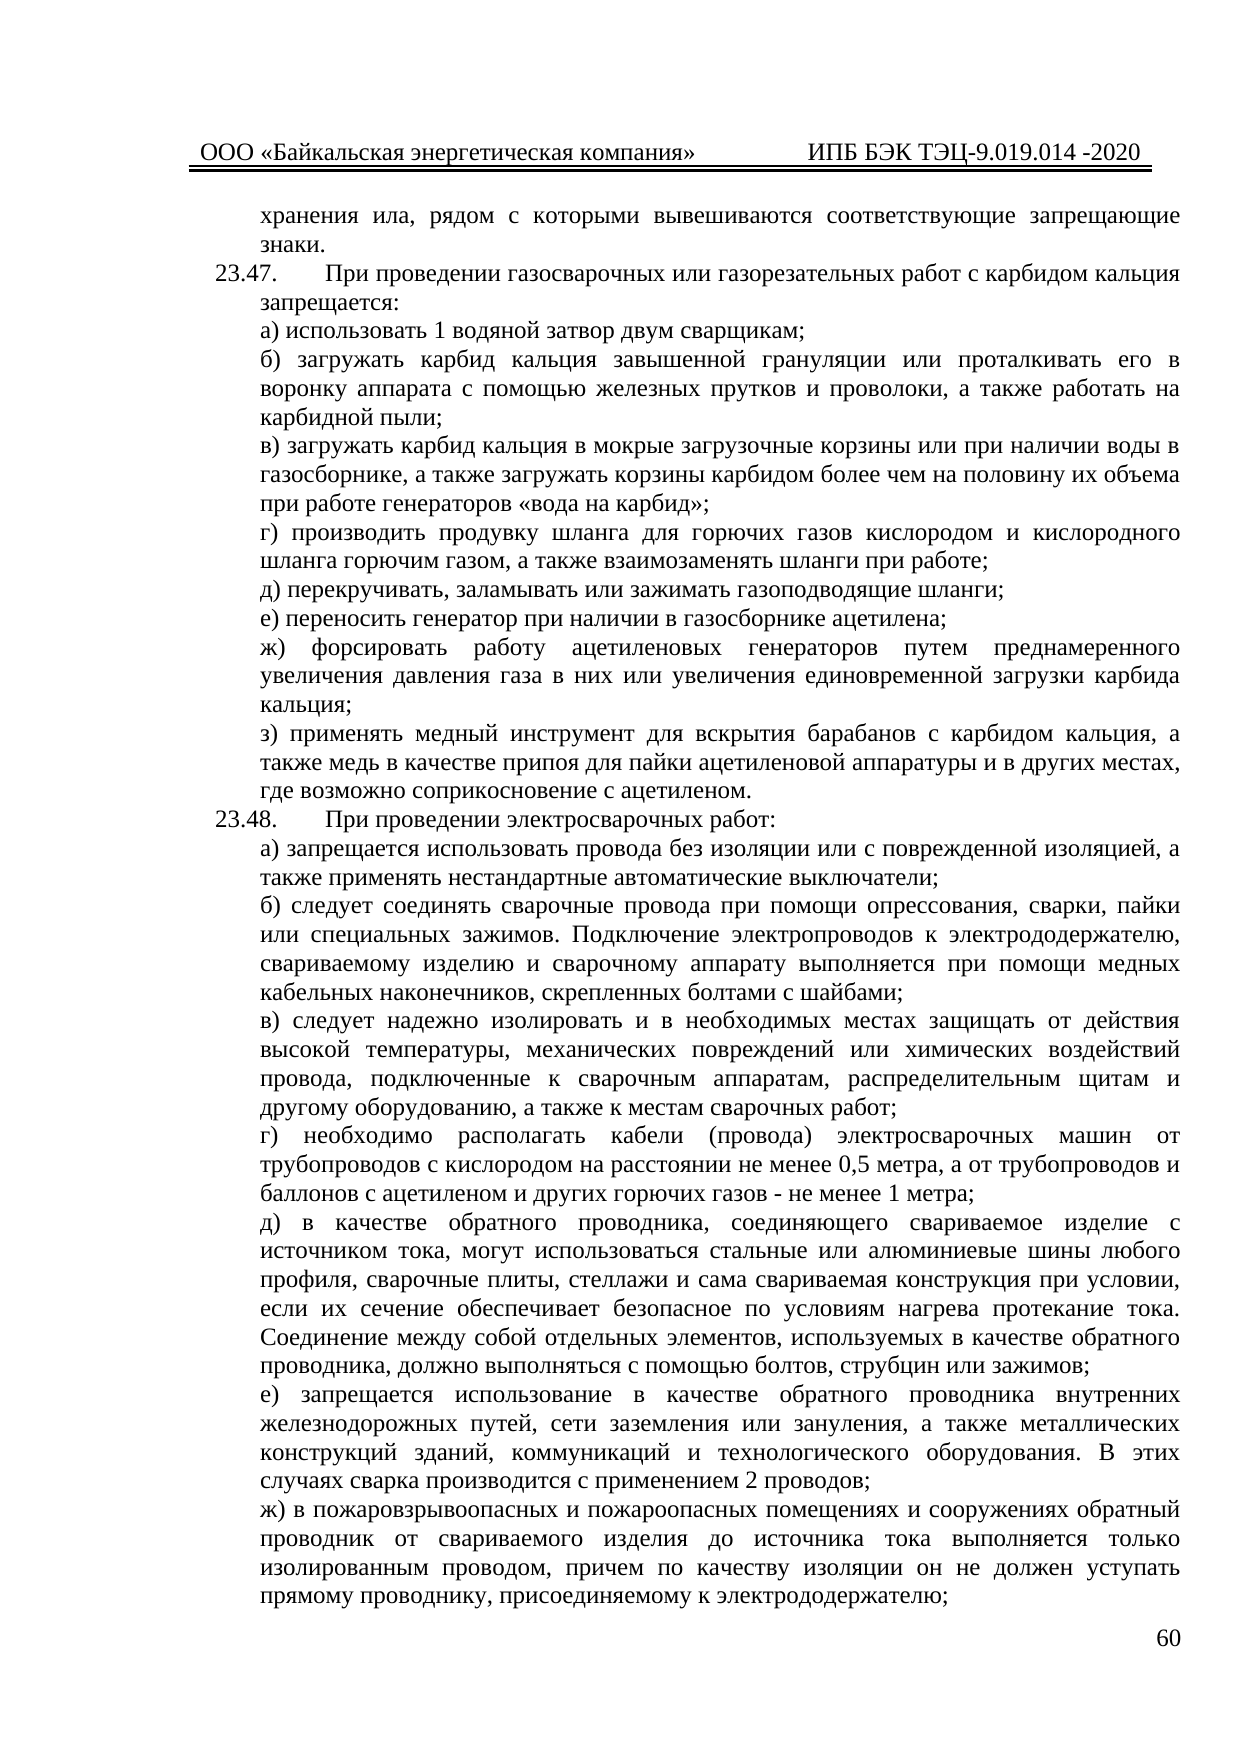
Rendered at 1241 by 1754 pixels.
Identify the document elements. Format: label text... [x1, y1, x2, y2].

list г) необходимо располагать кабели (провода) электросварочных машин от трубопроводов с кислородом на расстоянии не менее 0,5 метра, а от трубопроводов и баллонов с ацетиленом и других горючих газов - не менее 1 метра; [260, 1120, 1181, 1207]
list д) перекручивать, заламывать или зажимать газоподводящие шланги; [260, 574, 1181, 603]
list е) запрещается использование в качестве обратного проводника внутренних железнодорожных путей, сети заземления или зануления, а также металлических конструкций зданий, коммуникаций и технологического оборудования. В этих случаях сварка производится с применением 2 проводов; [260, 1379, 1181, 1494]
list а) использовать 1 водяной затвор двум сварщикам; [260, 315, 1181, 344]
list в) загружать карбид кальция в мокрые загрузочные корзины или при наличии воды в газосборнике, а также загружать корзины карбидом более чем на половину их объема при работе генераторов «вода на карбид»; [260, 430, 1181, 517]
list б) загружать карбид кальция завышенной грануляции или проталкивать его в воронку аппарата с помощью железных прутков и проволоки, а также работать на карбидной пыли; [260, 344, 1181, 430]
list ж) форсировать работу ацетиленовых генераторов путем преднамеренного увеличения давления газа в них или увеличения единовременной загрузки карбида кальция; [260, 632, 1181, 718]
list При проведении электросварочных работ: [215, 804, 1181, 833]
list ж) в пожаровзрывоопасных и пожароопасных помещениях и сооружениях обратный проводник от свариваемого изделия до источника тока выполняется только изолированным проводом, причем по качеству изоляции он не должен уступать прямому проводнику, присоединяемому к электрододержателю; [260, 1494, 1181, 1609]
list е) переносить генератор при наличии в газосборнике ацетилена; [260, 603, 1181, 632]
list а) запрещается использовать провода без изоляции или с поврежденной изоляцией, а также применять нестандартные автоматические выключатели; [260, 833, 1181, 890]
list д) в качестве обратного проводника, соединяющего свариваемое изделие с источником тока, могут использоваться стальные или алюминиевые шины любого профиля, сварочные плиты, стеллажи и сама свариваемая конструкция при условии, если их сечение обеспечивает безопасное по условиям нагрева протекание тока. Соединение между собой отдельных элементов, используемых в качестве обратного проводника, должно выполняться с помощью болтов, струбцин или зажимов; [260, 1207, 1181, 1379]
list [260, 200, 1181, 258]
list г) производить продувку шланга для горючих газов кислородом и кислородного шланга горючим газом, а также взаимозаменять шланги при работе; [260, 517, 1181, 574]
list з) применять медный инструмент для вскрытия барабанов с карбидом кальция, а также медь в качестве припоя для пайки ацетиленовой аппаратуры и в других местах, где возможно соприкосновение с ацетиленом. [260, 718, 1181, 804]
list в) следует надежно изолировать и в необходимых местах защищать от действия высокой температуры, механических повреждений или химических воздействий провода, подключенные к сварочным аппаратам, распределительным щитам и другому оборудованию, а также к местам сварочных работ; [260, 1005, 1181, 1120]
list б) следует соединять сварочные провода при помощи опрессования, сварки, пайки или специальных зажимов. Подключение электропроводов к электрододержателю, свариваемому изделию и сварочному аппарату выполняется при помощи медных кабельных наконечников, скрепленных болтами с шайбами; [260, 890, 1181, 1005]
list При проведении газосварочных или газорезательных работ с карбидом кальция запрещается: [215, 258, 1181, 315]
